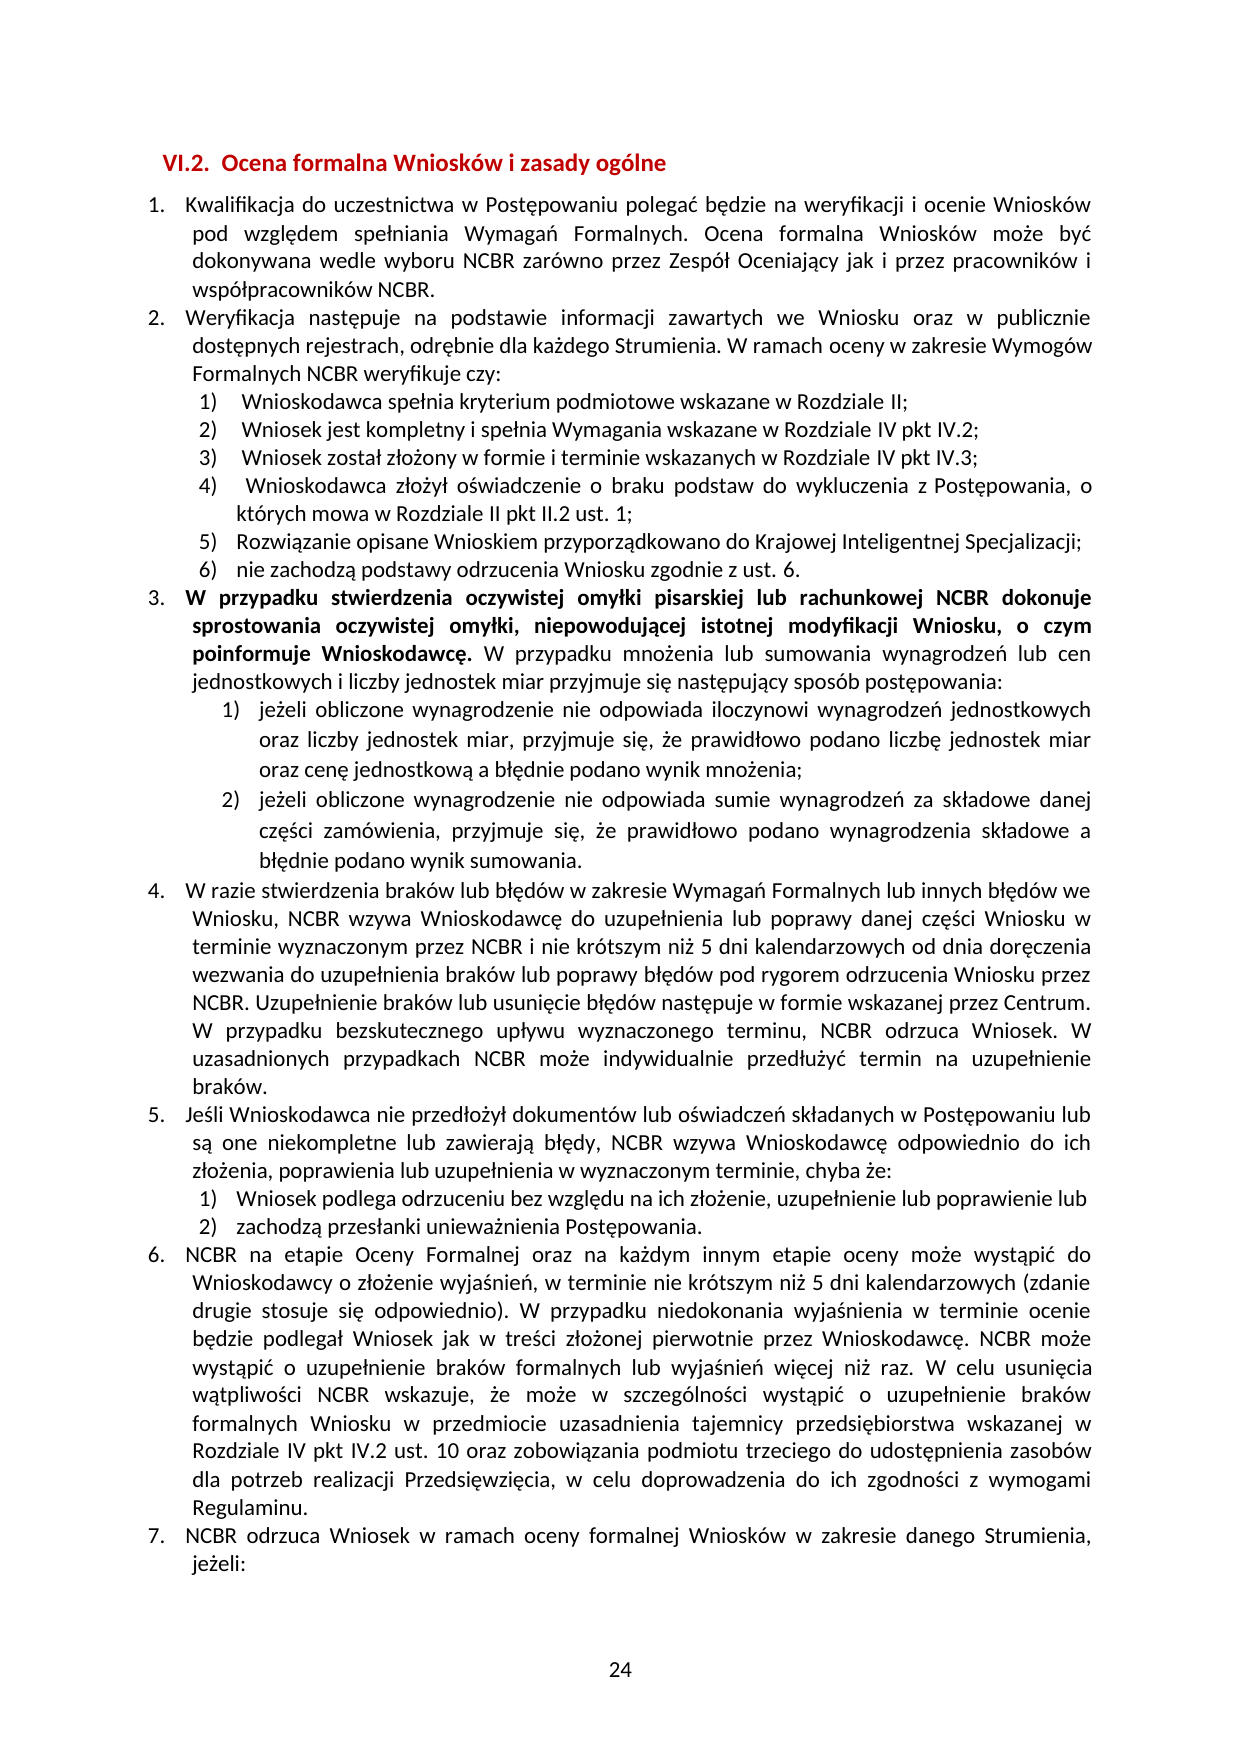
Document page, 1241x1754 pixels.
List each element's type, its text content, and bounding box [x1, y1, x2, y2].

list jeżeli obliczone wynagrodzenie nie odpowiada iloczynowi wynagrodzeń jednostkowych oraz liczby jednostek miar, przyjmuje się, że prawidłowo podano liczbę jednostek miar oraz cenę jednostkową a błędnie podano wynik mnożenia; [221, 695, 1093, 783]
list Rozwiązanie opisane Wnioskiem przyporządkowano do Krajowej Inteligentnej Specjalizacji; [199, 527, 1093, 555]
list nie zachodzą podstawy odrzucenia Wniosku zgodnie z ust. 6. [199, 555, 1093, 583]
list Wniosek został złożony w formie i terminie wskazanych w Rozdziale IV pkt 4.3; [199, 443, 1093, 471]
list Kwalifikacja do uczestnictwa w Postępowaniu polegać będzie na weryfikacji i ocenie Wniosków pod względem spełniania Wymagań Formalnych. Ocena formalna Wniosków może być dokonywana wedle wyboru NCBR zarówno przez Zespół Oceniający jak i przez pracowników i współpracowników NCBR. [148, 191, 1093, 303]
list Wniosek podlega odrzuceniu bez względu na ich złożenie, uzupełnienie lub poprawienie lub [199, 1184, 1093, 1212]
list jeżeli obliczone wynagrodzenie nie odpowiada sumie wynagrodzeń za składowe danej części zamówienia, przyjmuje się, że prawidłowo podano wynagrodzenia składowe a błędnie podano wynik sumowania. [221, 786, 1093, 874]
list NCBR na etapie Oceny Formalnej oraz na każdym innym etapie oceny może wystąpić do Wnioskodawcy o złożenie wyjaśnień, w terminie nie krótszym niż 5 dni kalendarzowych (zdanie drugie stosuje się odpowiednio). W przypadku niedokonania wyjaśnienia w terminie ocenie będzie podlegał Wniosek jak w treści złożonej pierwotnie przez Wnioskodawcę. NCBR może wystąpić o uzupełnienie braków formalnych lub wyjaśnień więcej niż raz. W celu usunięcia wątpliwości NCBR wskazuje, że może w szczególności wystąpić o uzupełnienie braków formalnych Wniosku w przedmiocie uzasadnienia tajemnicy przedsiębiorstwa wskazanej w Rozdziale IV pkt 4.2 ust. 10 oraz zobowiązania podmiotu trzeciego do udostępnienia zasobów dla potrzeb realizacji Przedsięwzięcia, w celu doprowadzenia do ich zgodności z wymogami Regulaminu. [148, 1241, 1093, 1521]
list NCBR odrzuca Wniosek w ramach oceny formalnej Wniosków w zakresie danego Strumienia, jeżeli: [148, 1521, 1093, 1577]
list W przypadku stwierdzenia oczywistej omyłki pisarskiej lub rachunkowej NCBR dokonuje sprostowania oczywistej omyłki, niepowodującej istotnej modyfikacji Wniosku, o czym poinformuje Wnioskodawcę. W przypadku mnożenia lub sumowania wynagrodzeń lub cen jednostkowych i liczby jednostek miar przyjmuje się następujący sposób postępowania: [148, 583, 1093, 695]
list Wnioskodawca spełnia kryterium podmiotowe wskazane w Rozdziale II; [199, 387, 1093, 415]
list Weryfikacja następuje na podstawie informacji zawartych we Wniosku oraz w publicznie dostępnych rejestrach, odrębnie dla każdego Strumienia. W ramach oceny w zakresie Wymogów Formalnych NCBR weryfikuje czy: [148, 303, 1093, 387]
list W razie stwierdzenia braków lub błędów w zakresie Wymagań Formalnych lub innych błędów we Wniosku, NCBR wzywa Wnioskodawcę do uzupełnienia lub poprawy danej części Wniosku w terminie wyznaczonym przez NCBR i nie krótszym niż 5 dni kalendarzowych od dnia doręczenia wezwania do uzupełnienia braków lub poprawy błędów pod rygorem odrzucenia Wniosku przez NCBR. Uzupełnienie braków lub usunięcie błędów następuje w formie wskazanej przez Centrum. W przypadku bezskutecznego upływu wyznaczonego terminu, NCBR odrzuca Wniosek. W uzasadnionych przypadkach NCBR może indywidualnie przedłużyć termin na uzupełnienie braków. [148, 876, 1093, 1100]
list Jeśli Wnioskodawca nie przedłożył dokumentów lub oświadczeń składanych w Postępowaniu lub są one niekompletne lub zawierają błędy, NCBR wzywa Wnioskodawcę odpowiednio do ich złożenia, poprawienia lub uzupełnienia w wyznaczonym terminie, chyba że: [148, 1100, 1093, 1184]
subtitle Ocena formalna Wniosków i zasady ogólne [162, 148, 1093, 178]
list Wniosek jest kompletny i spełnia Wymagania wskazane w Rozdziale IV pkt 4.2; [199, 415, 1093, 443]
list zachodzą przesłanki unieważnienia Postępowania. [199, 1212, 1093, 1241]
list Wnioskodawca złożył oświadczenie o braku podstaw do wykluczenia z Postępowania, o których mowa w Rozdziale II pkt 2.2 ust. 1; [199, 471, 1093, 527]
